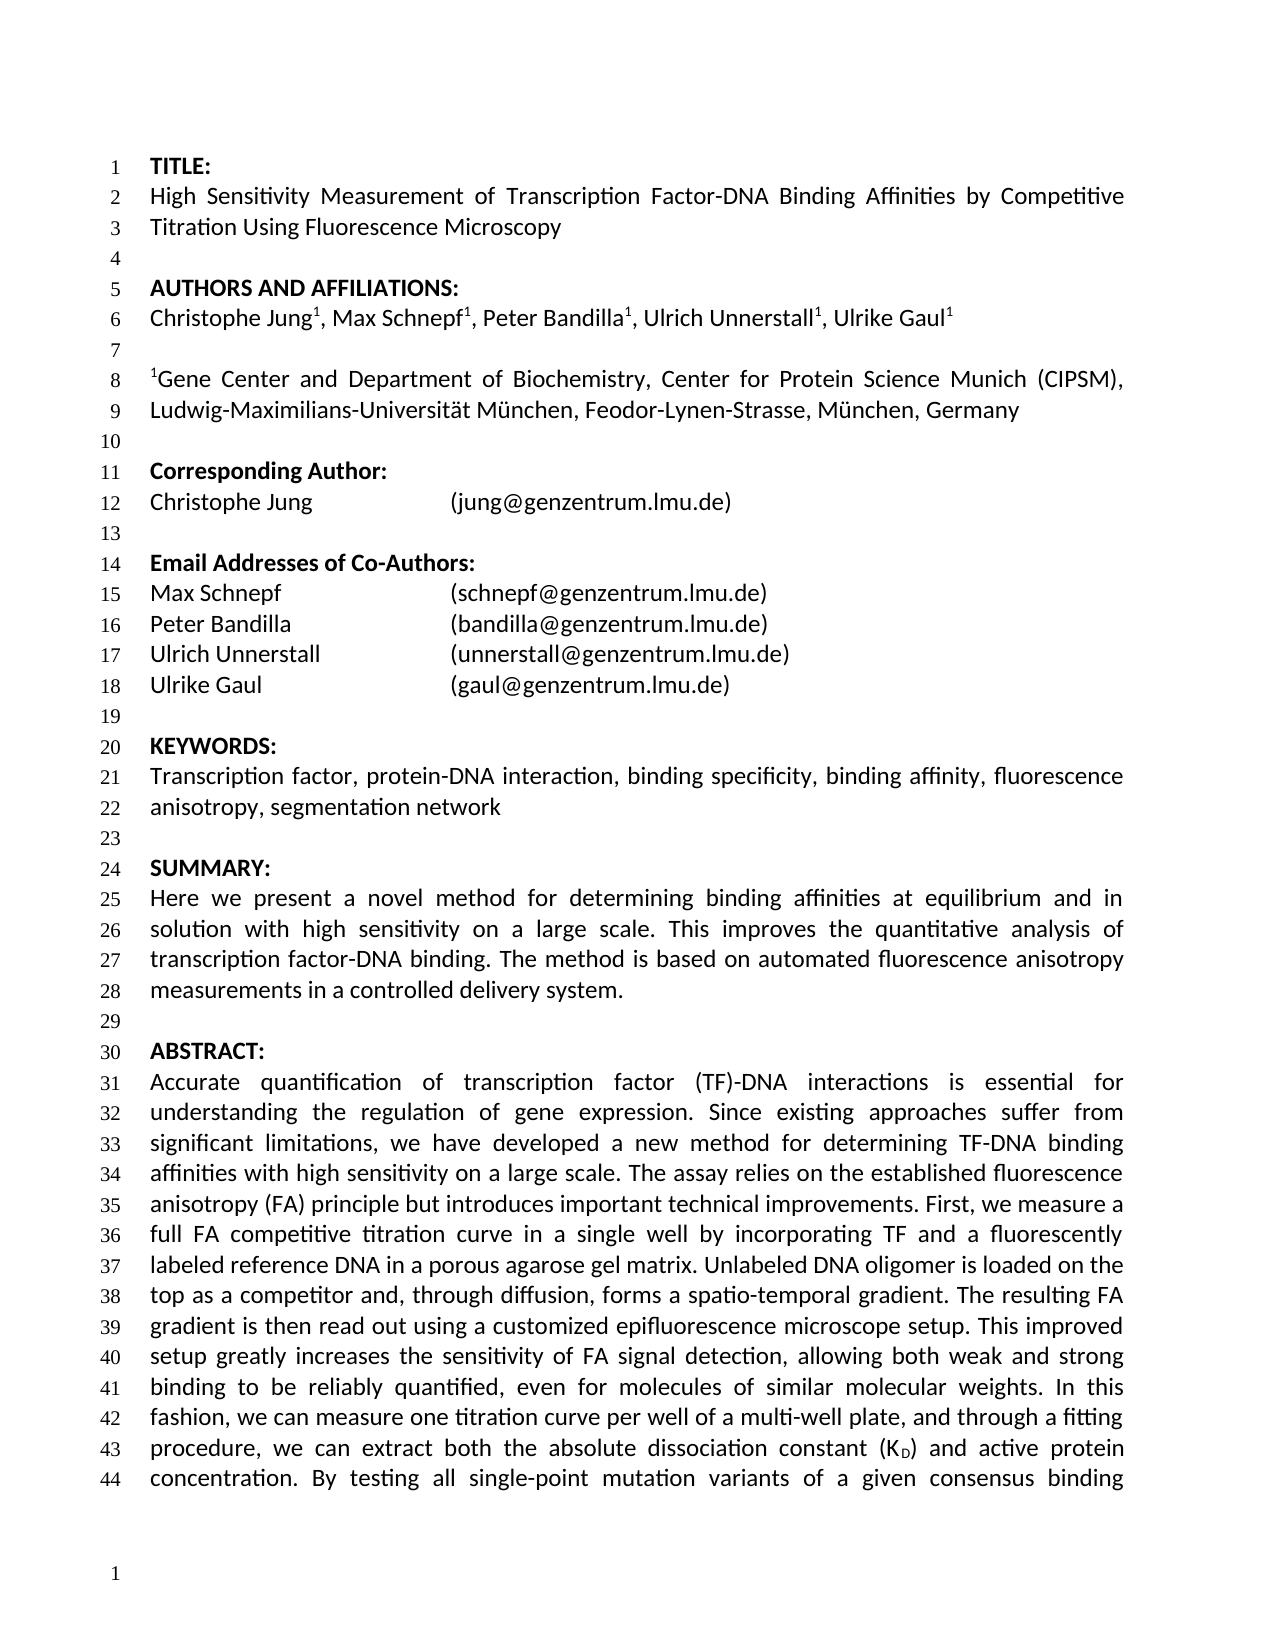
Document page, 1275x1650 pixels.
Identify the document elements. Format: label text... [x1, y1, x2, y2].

text Ulrich Unnerstall (unnerstall@genzentrum.lmu.de) [150, 638, 1125, 669]
text Ulrike Gaul (gaul@genzentrum.lmu.de) [150, 669, 1125, 699]
text Transcription factor, protein-DNA interaction, binding specificity, binding affinity, fluorescence anisotropy, segmentation network [150, 760, 1125, 821]
text High Sensitivity Measurement of Transcription Factor-DNA Binding Affinities by Competitive Titration Using Fluorescence Microscopy [150, 181, 1125, 242]
text Max Schnepf (schnepf@genzentrum.lmu.de) [150, 577, 1125, 608]
text Here we present a novel method for determining binding affinities at equilibrium and in solution with high sensitivity on a large scale. This improves the quantitative analysis of transcription factor-DNA binding. The method is based on automated fluorescence anisotropy measurements in a controlled delivery system. [150, 882, 1125, 1004]
text Christophe Jung (jung@genzentrum.lmu.de) [150, 486, 1125, 516]
text TITLE: [150, 150, 1125, 181]
text SUMMARY: [150, 852, 1125, 882]
text Peter Bandilla (bandilla@genzentrum.lmu.de) [150, 608, 1125, 638]
text Email Addresses of Co-Authors: [150, 547, 1125, 577]
text 1Gene Center and Department of Biochemistry, Center for Protein Science Munich (CIPSM), Ludwig-Maximilians-Universität München, Feodor-Lynen-Strasse, München, Germany [150, 364, 1125, 425]
text ABSTRACT: [150, 1035, 1125, 1066]
text Christophe Jung1, Max Schnepf1, Peter Bandilla1, Ulrich Unnerstall1, Ulrike Gaul1 [150, 303, 1125, 333]
text KEYWORDS: [150, 730, 1125, 760]
text AUTHORS AND AFFILIATIONS: [150, 272, 1125, 303]
text Corresponding Author: [150, 455, 1125, 486]
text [150, 1066, 1125, 1493]
